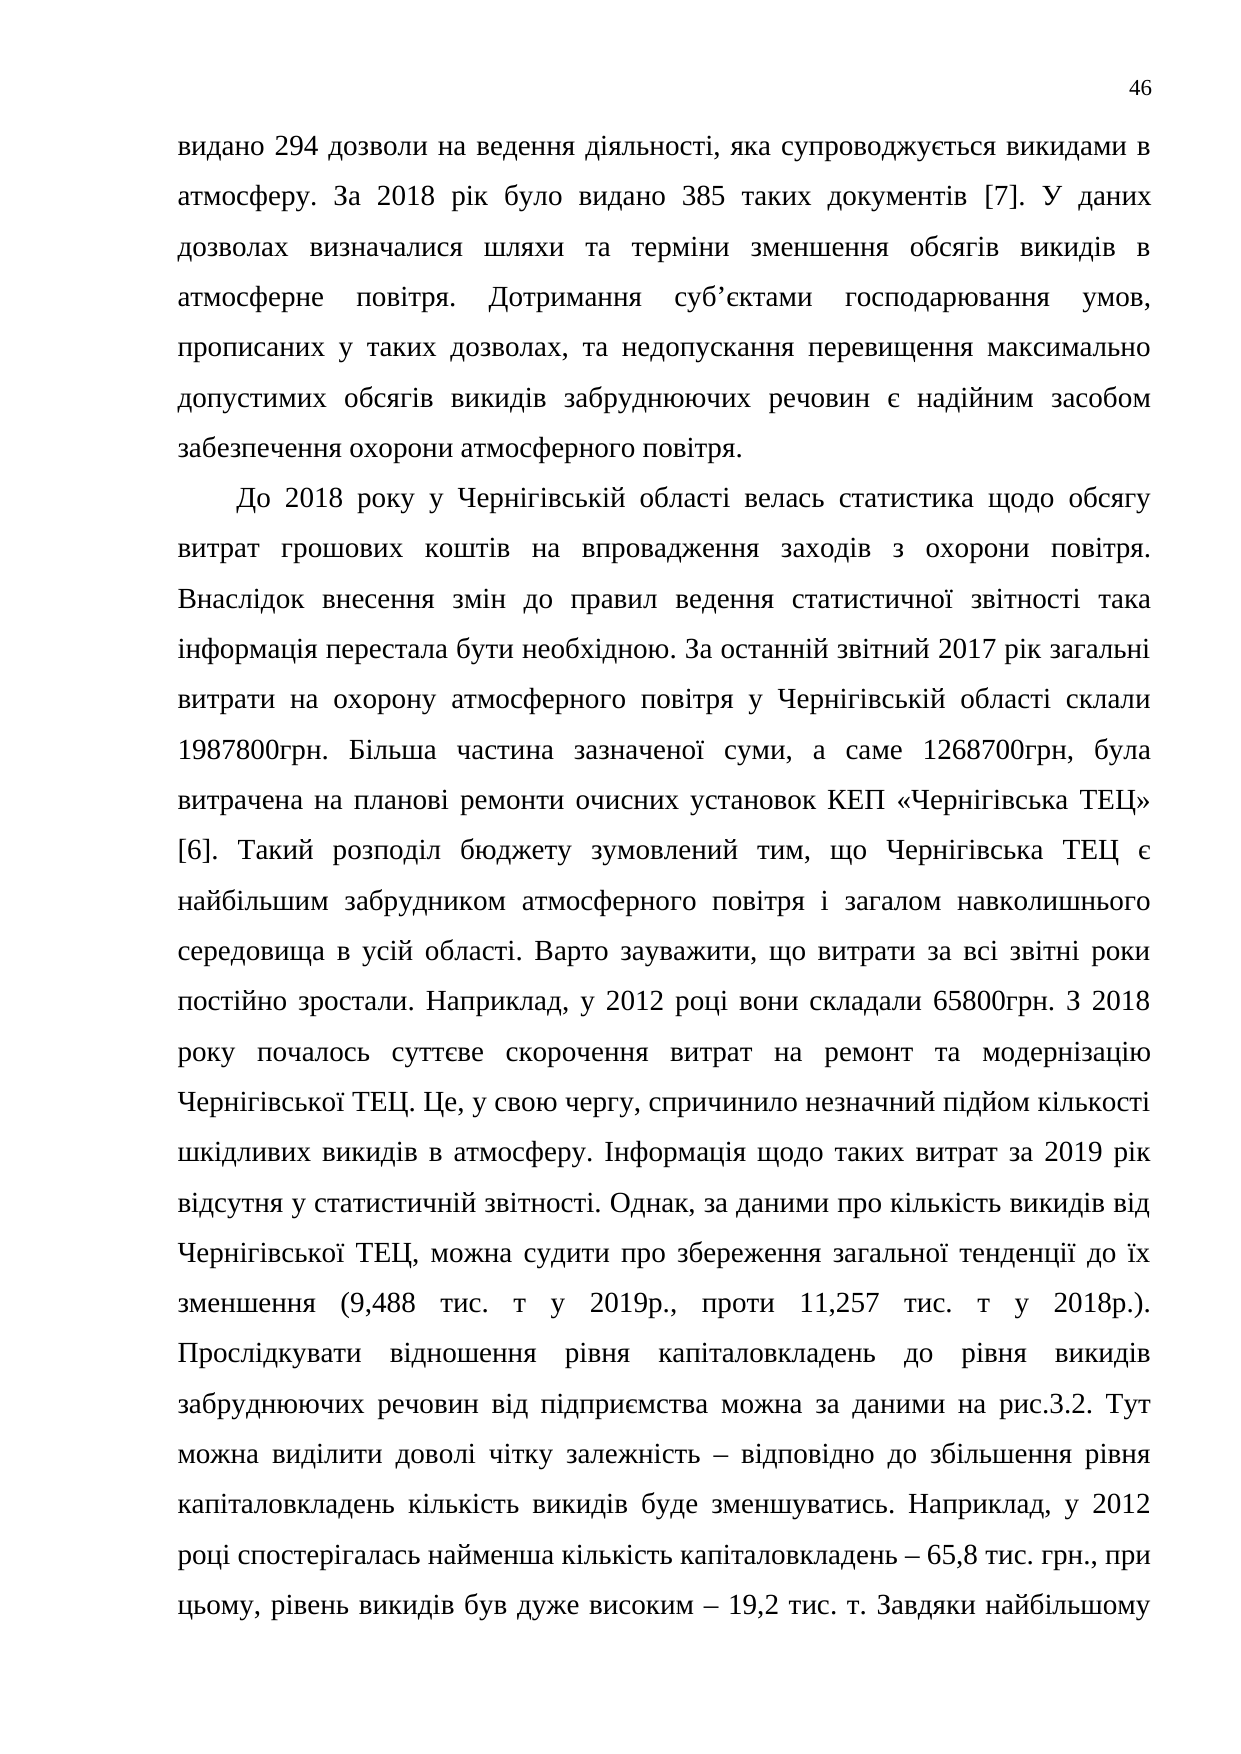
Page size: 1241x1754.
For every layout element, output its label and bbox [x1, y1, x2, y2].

text [177, 128, 1152, 463]
text [177, 480, 1152, 1621]
